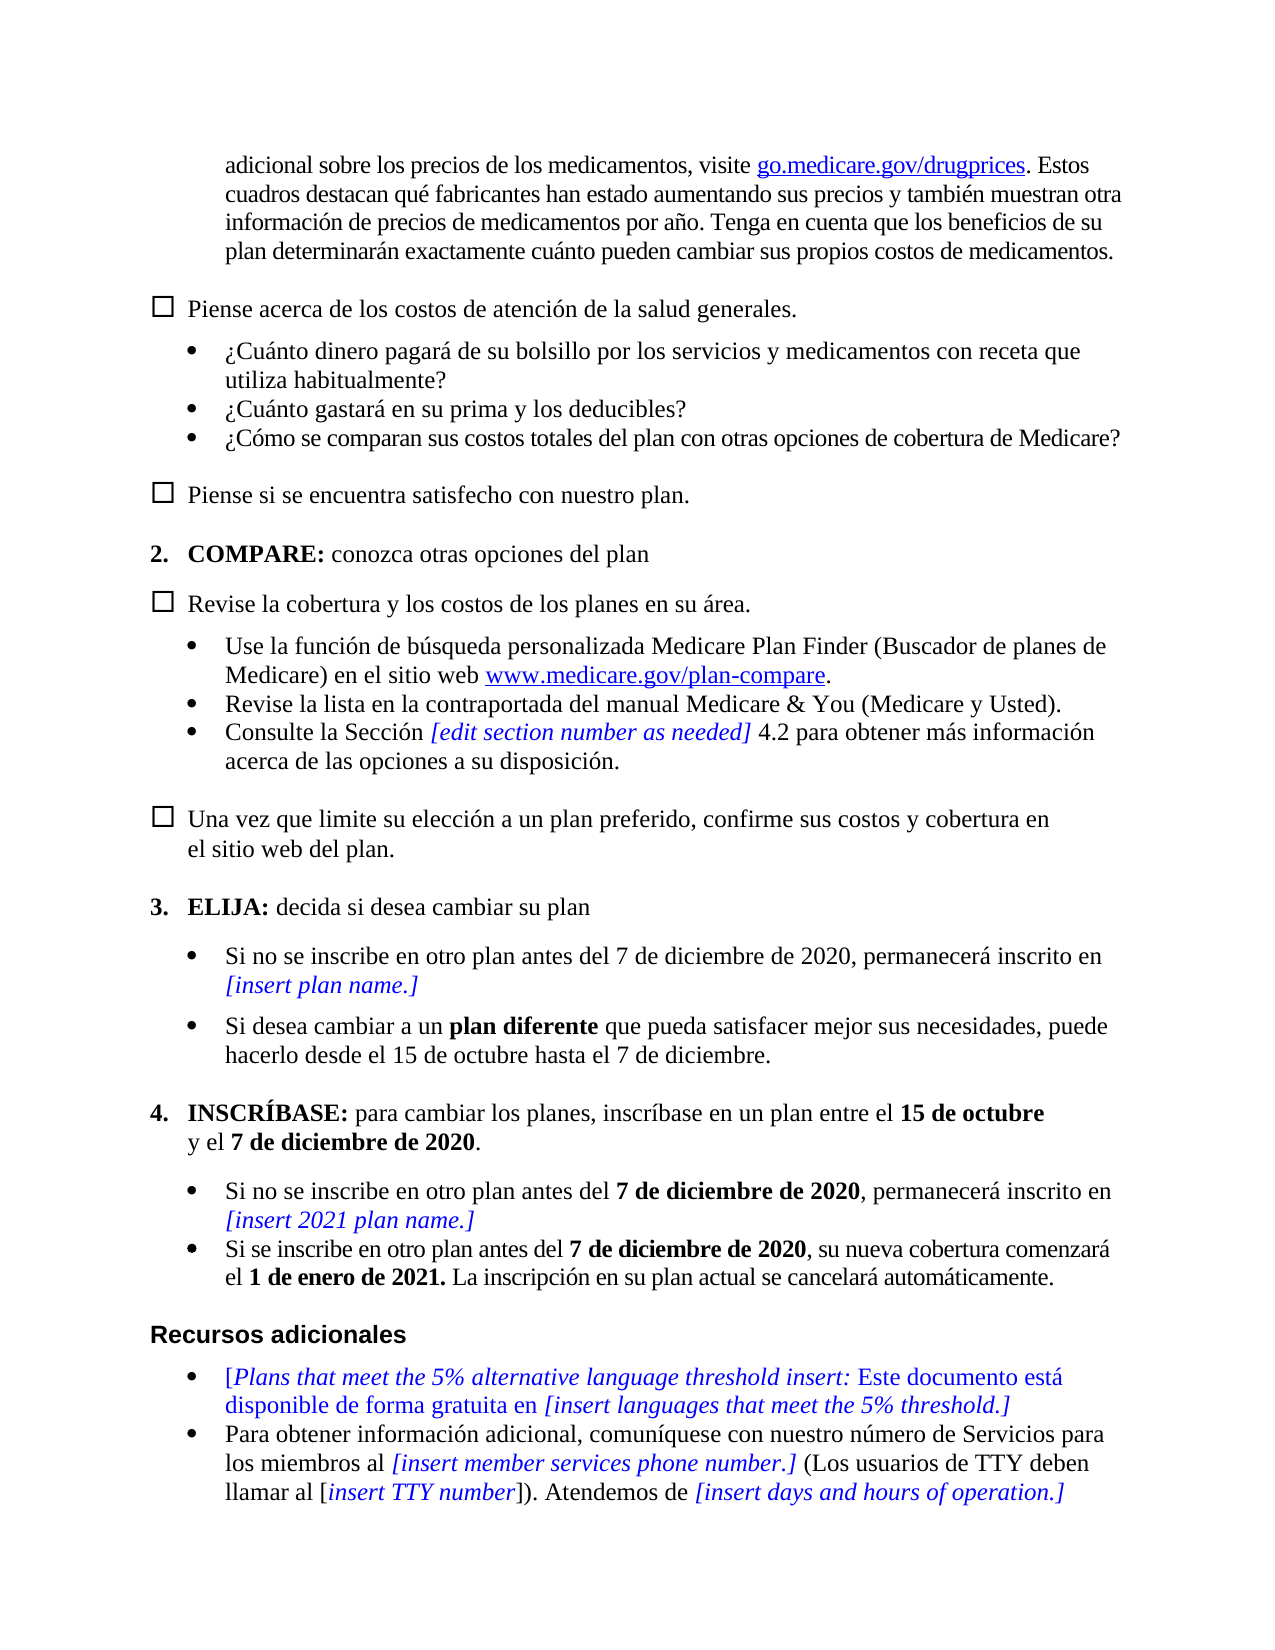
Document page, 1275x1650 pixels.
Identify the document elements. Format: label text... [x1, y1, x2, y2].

list Use la función de búsqueda personalizada Medicare Plan Finder (Buscador de planes de Medicare) en el sitio web www.medicare.gov/plan-compare. [187, 726, 1125, 783]
list Si no se inscribe en otro plan antes del 7 de diciembre de 2020, permanecerá inscrito en [insert plan name.] [187, 1052, 1125, 1110]
list Una vez que limite su elección a un plan preferido, confirme sus costos y cobertura en el sitio web del plan. [150, 915, 1050, 974]
list Piense acerca de los costos de atención de la salud generales. [150, 372, 1050, 402]
list Si no se inscribe en otro plan antes del 7 de diciembre de 2020, permanecerá inscrito en [insert 2021 plan name.] [187, 1287, 1125, 1345]
list INSCRÍBASE: para cambiar los planes, inscríbase en un plan entre el 15 de octubre y el 7 de diciembre de 2020. [150, 1209, 1050, 1267]
list Si desea cambiar a un plan diferente que pueda satisfacer mejor sus necesidades, puede hacerlo desde el 15 de octubre hasta el 7 de diciembre. [187, 1122, 1125, 1180]
list Piense si se encuentra satisfecho con nuestro plan. [150, 575, 1050, 605]
list ¿Cómo se comparan sus costos totales del plan con otras opciones de cobertura de Medicare? [187, 526, 1125, 554]
list Si se inscribe en otro plan antes del 7 de diciembre de 2020, su nueva cobertura comenzará el 1 de enero de 2021. La inscripción en su plan actual se cancelará automáticamente. [187, 1357, 1125, 1415]
list ¿Cuánto dinero pagará de su bolsillo por los servicios y medicamentos con receta que utiliza habitualmente? [187, 414, 1125, 472]
list COMPARE: conozca otras opciones del plan [150, 634, 1050, 663]
list Revise la cobertura y los costos de los planes en su área. [150, 683, 1050, 713]
list ELIJA: decida si desea cambiar su plan [150, 1003, 1050, 1032]
list Los costos de sus medicamentos pueden haber aumentado con respecto al año pasado. Hable con su médico sobre alternativas de menor costo que pueden estar disponibles para usted; esto puede ahorrarle costos anuales de su bolsillo durante todo el año. Para obtener información adicional sobre los precios de los medicamentos, visite go.medicare.gov/drugprices. Estos cuadros destacan qué fabricantes han estado aumentando sus precios y también muestran otra información de precios de medicamentos por año. Tenga en cuenta que los beneficios de su plan determinarán exactamente cuánto pueden cambiar sus propios costos de medicamentos. [187, 150, 1139, 351]
list ¿Cuánto gastará en su prima y los deducibles? [187, 484, 1125, 513]
list Consulte la Sección [edit section number as needed] 4.2 para obtener más información acerca de las opciones a su disposición. [187, 837, 1125, 894]
list Revise la lista en la contraportada del manual Medicare & You (Medicare y Usted). [187, 796, 1125, 824]
